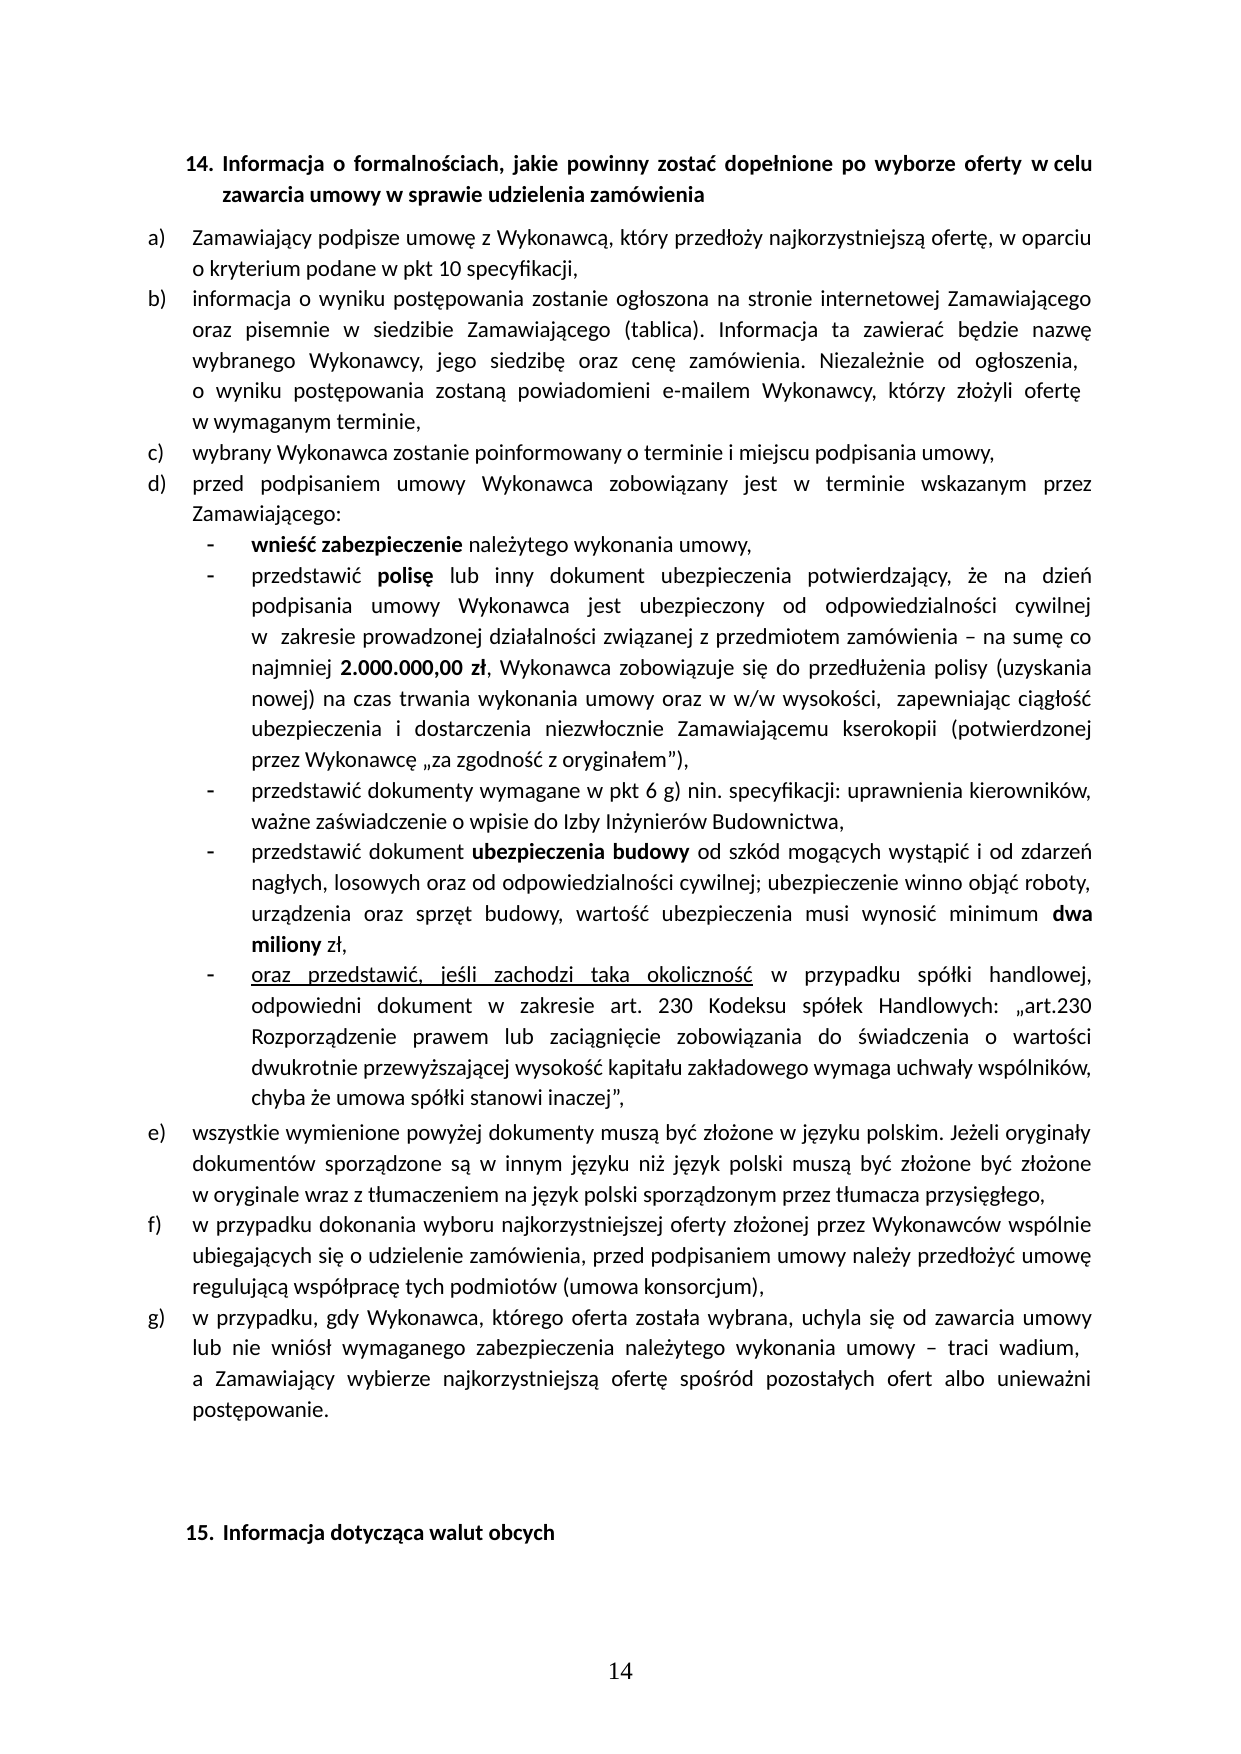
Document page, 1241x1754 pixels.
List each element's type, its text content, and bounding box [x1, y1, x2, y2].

list przedstawić polisę lub inny dokument ubezpieczenia potwierdzający, że na dzień podpisania umowy Wykonawca jest ubezpieczony od odpowiedzialności cywilnej w zakresie prowadzonej działalności związanej z przedmiotem zamówienia – na sumę co najmniej 2.000.000,00 zł, Wykonawca zobowiązuje się do przedłużenia polisy (uzyskania nowej) na czas trwania wykonania umowy oraz w w/w wysokości, zapewniając ciągłość ubezpieczenia i dostarczenia niezwłocznie Zamawiającemu kserokopii (potwierdzonej przez Wykonawcę „za zgodność z oryginałem”), [207, 561, 1093, 773]
list wnieść zabezpieczenie należytego wykonania umowy, [207, 530, 1093, 558]
list wszystkie wymienione powyżej dokumenty muszą być złożone w języku polskim. Jeżeli oryginały dokumentów sporządzone są w innym języku niż język polski muszą być złożone być złożone w oryginale wraz z tłumaczeniem na język polski sporządzonym przez tłumacza przysięgłego, [148, 1118, 1093, 1208]
list w przypadku dokonania wyboru najkorzystniejszej oferty złożonej przez Wykonawców wspólnie ubiegających się o udzielenie zamówienia, przed podpisaniem umowy należy przedłożyć umowę regulującą współpracę tych podmiotów (umowa konsorcjum), [148, 1210, 1093, 1300]
list przed podpisaniem umowy Wykonawca zobowiązany jest w terminie wskazanym przez Zamawiającego: [148, 469, 1093, 527]
list w przypadku, gdy Wykonawca, którego oferta została wybrana, uchyla się od zawarcia umowy lub nie wniósł wymaganego zabezpieczenia należytego wykonania umowy – traci wadium, a Zamawiający wybierze najkorzystniejszą ofertę spośród pozostałych ofert albo unieważni postępowanie. [148, 1303, 1093, 1423]
list Informacja o formalnościach, jakie powinny zostać dopełnione po wyborze oferty w celu zawarcia umowy w sprawie udzielenia zamówienia [185, 149, 1093, 208]
list wybrany Wykonawca zostanie poinformowany o terminie i miejscu podpisania umowy, [148, 438, 1093, 466]
list przedstawić dokumenty wymagane w pkt 6 g) nin. specyfikacji: uprawnienia kierowników, ważne zaświadczenie o wpisie do Izby Inżynierów Budownictwa, [207, 776, 1093, 835]
list Zamawiający podpisze umowę z Wykonawcą, który przedłoży najkorzystniejszą ofertę, w oparciu o kryterium podane w pkt 10 specyfikacji, [148, 223, 1093, 282]
list przedstawić dokument ubezpieczenia budowy od szkód mogących wystąpić i od zdarzeń nagłych, losowych oraz od odpowiedzialności cywilnej; ubezpieczenie winno objąć roboty, urządzenia oraz sprzęt budowy, wartość ubezpieczenia musi wynosić minimum dwa miliony zł, [207, 837, 1093, 958]
list Informacja dotycząca walut obcych [185, 1518, 1093, 1546]
list informacja o wyniku postępowania zostanie ogłoszona na stronie internetowej Zamawiającego oraz pisemnie w siedzibie Zamawiającego (tablica). Informacja ta zawierać będzie nazwę wybranego Wykonawcy, jego siedzibę oraz cenę zamówienia. Niezależnie od ogłoszenia, o wyniku postępowania zostaną powiadomieni e-mailem Wykonawcy, którzy złożyli ofertę w wymaganym terminie, [148, 284, 1093, 435]
list oraz przedstawić, jeśli zachodzi taka okoliczność w przypadku spółki handlowej, odpowiedni dokument w zakresie art. 230 Kodeksu spółek Handlowych: „art.230 Rozporządzenie prawem lub zaciągnięcie zobowiązania do świadczenia o wartości dwukrotnie przewyższającej wysokość kapitału zakładowego wymaga uchwały wspólników, chyba że umowa spółki stanowi inaczej”, [207, 960, 1093, 1111]
